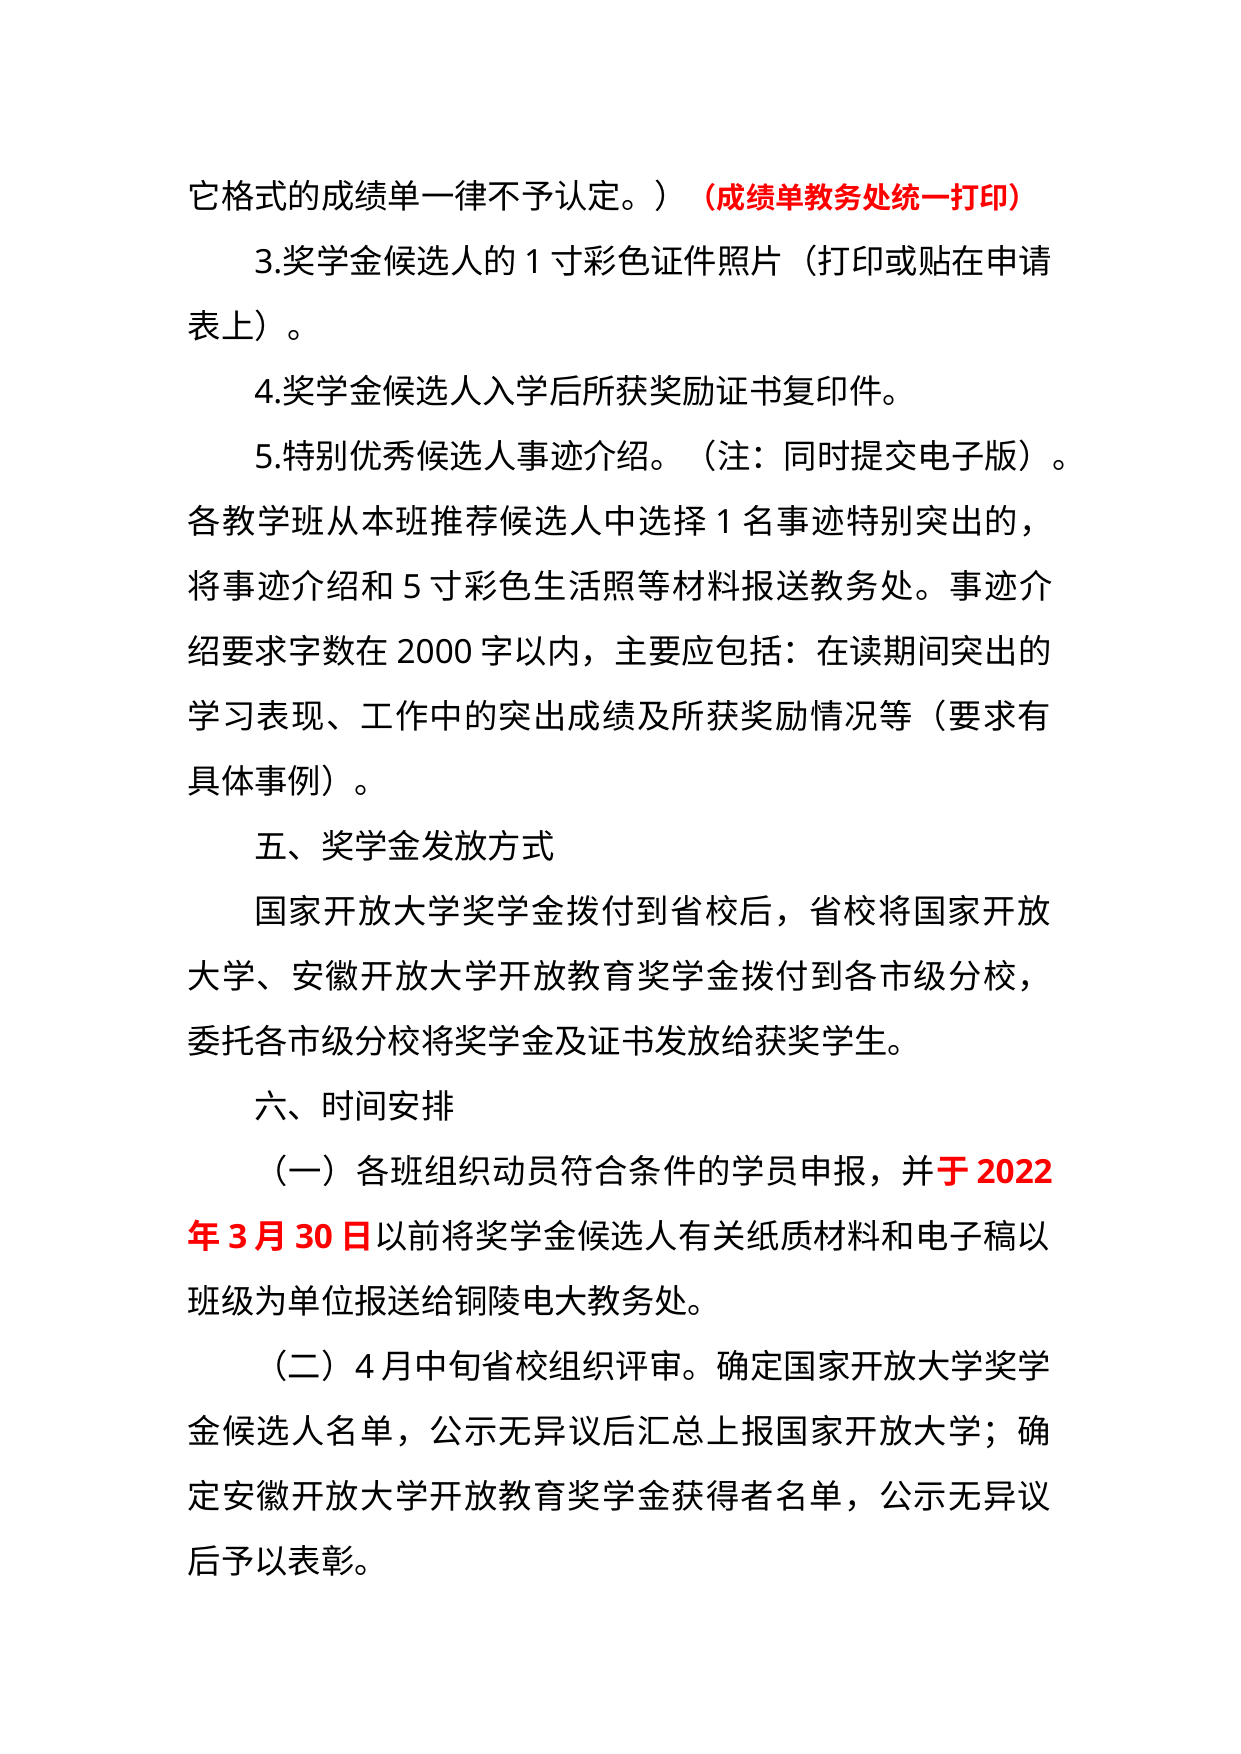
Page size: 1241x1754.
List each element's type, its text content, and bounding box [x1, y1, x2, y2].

text 5.特别优秀候选人事迹介绍。（注：同时提交电子版）。各教学班从本班推荐候选人中选择1名事迹特别突出的，将事迹介绍和5寸彩色生活照等材料报送教务处。事迹介绍要求字数在2000字以内，主要应包括：在读期间突出的学习表现、工作中的突出成绩及所获奖励情况等（要求有具体事例）。 [187, 422, 1053, 812]
text （二）4月中旬省校组织评审。确定国家开放大学奖学金候选人名单，公示无异议后汇总上报国家开放大学；确定安徽开放大学开放教育奖学金获得者名单，公示无异议后予以表彰。 [187, 1332, 1053, 1592]
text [187, 162, 1053, 227]
text 五、奖学金发放方式 [187, 812, 1053, 877]
text 4.奖学金候选人入学后所获奖励证书复印件。 [187, 357, 1053, 422]
text 3.奖学金候选人的1寸彩色证件照片（打印或贴在申请表上）。 [187, 227, 1053, 357]
text 国家开放大学奖学金拨付到省校后，省校将国家开放大学、安徽开放大学开放教育奖学金拨付到各市级分校，委托各市级分校将奖学金及证书发放给获奖学生。 [187, 877, 1053, 1072]
text （一）各班组织动员符合条件的学员申报，并于2022年3月30日以前将奖学金候选人有关纸质材料和电子稿以班级为单位报送给铜陵电大教务处。 [187, 1137, 1053, 1332]
text 六、时间安排 [187, 1072, 1053, 1137]
